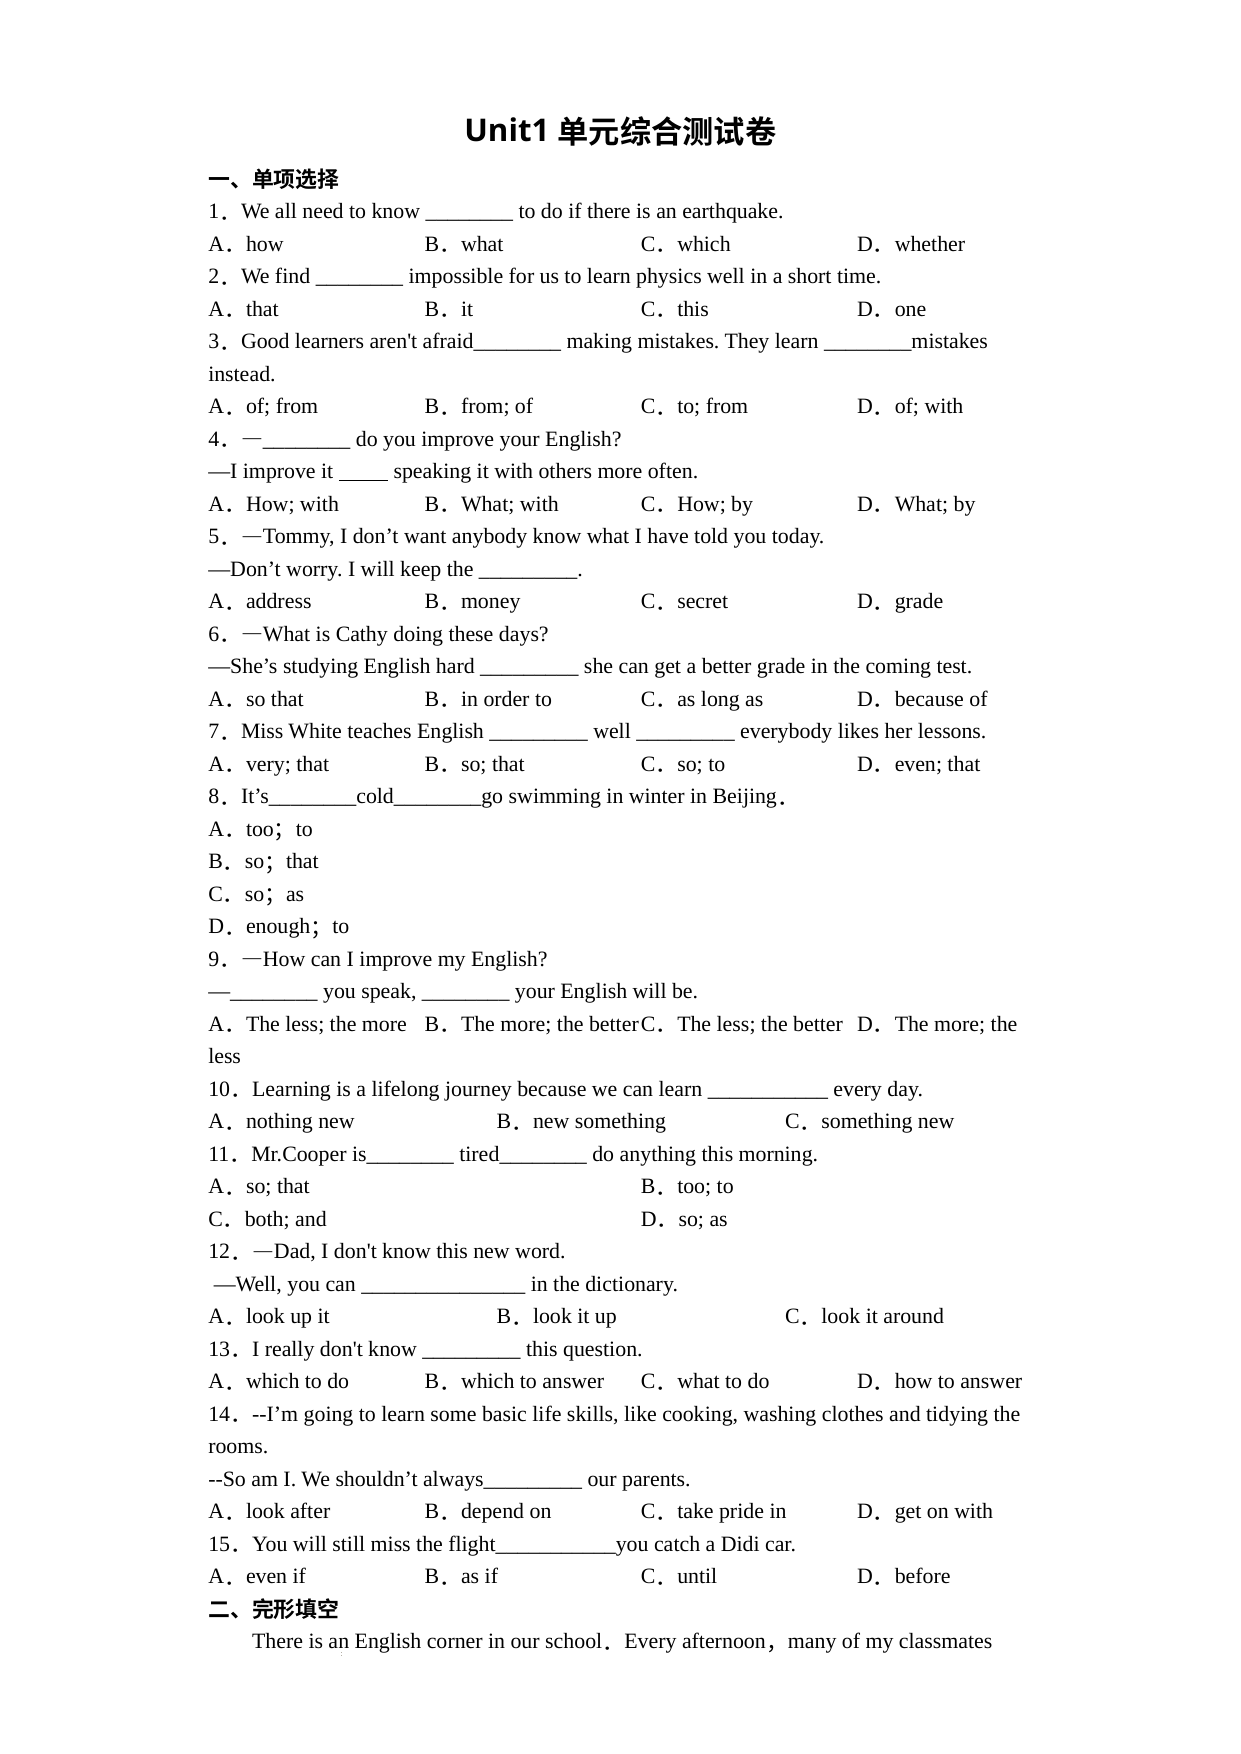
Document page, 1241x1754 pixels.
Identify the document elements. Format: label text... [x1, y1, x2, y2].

text 4．—________ do you improve your English? [208, 422, 1032, 454]
text —Well, you can _______________ in the dictionary. [208, 1267, 1032, 1299]
text —I improve it speaking it with others more often. [208, 454, 1032, 487]
text Unit1 单元综合测试卷 [208, 97, 1032, 162]
text A．that B．it C．this D．one [208, 292, 1032, 324]
text 7．Miss White teaches English _________ well _________ everybody likes her lessons. [208, 714, 1032, 747]
text 8．It’s________cold________go swimming in winter in Beijing． [208, 779, 1032, 812]
text 11．Mr.Cooper is________ tired________ do anything this morning. [208, 1137, 1032, 1169]
text 3．Good learners aren't afraid________ making mistakes. They learn ________mistakes instead. [208, 324, 1032, 389]
text 10．Learning is a lifelong journey because we can learn ___________ every day. [208, 1072, 1032, 1104]
text 14．--I’m going to learn some basic life skills, like cooking, washing clothes and tidying the rooms. [208, 1397, 1032, 1462]
text B．so；that [208, 844, 1032, 877]
text 15．You will still miss the flight___________you catch a Didi car. [208, 1527, 1032, 1559]
text A．how B．what C．which D．whether [208, 227, 1032, 259]
text A．The less; the more B．The more; the better C．The less; the better D．The more; the less [208, 1007, 1032, 1072]
text 1．We all need to know ________ to do if there is an earthquake. [208, 194, 1032, 227]
text —________ you speak, ________ your English will be. [208, 974, 1032, 1007]
text --So am I. We shouldn’t always_________ our parents. [208, 1462, 1032, 1494]
text A．look up it B．look it up C．look it around [208, 1299, 1032, 1332]
text 9．—How can I improve my English? [208, 942, 1032, 974]
text A．so that B．in order to C．as long as D．because of [208, 682, 1032, 714]
text 13．I really don't know _________ this question. [208, 1332, 1032, 1364]
text A．How; with B．What; with C．How; by D．What; by [208, 487, 1032, 519]
text A．which to do B．which to answer C．what to do D．how to answer [208, 1364, 1032, 1397]
text 2．We find ________ impossible for us to learn physics well in a short time. [208, 259, 1032, 292]
text A．of; from B．from; of C．to; from D．of; with [208, 389, 1032, 422]
text 二、完形填空 [208, 1592, 1032, 1624]
text A．nothing new B．new something C．something new [208, 1104, 1032, 1137]
text A．too；to [208, 812, 1032, 844]
text —She’s studying English hard _________ she can get a better grade in the coming test. [208, 649, 1032, 682]
text 12．—Dad, I don't know this new word. [208, 1234, 1032, 1267]
text A．very; that B．so; that C．so; to D．even; that [208, 747, 1032, 779]
text A．address B．money C．secret D．grade [208, 584, 1032, 617]
text A．even if B．as if C．until D．before [208, 1559, 1032, 1592]
text C．so；as [208, 877, 1032, 909]
text A．so; that B．too; to [208, 1169, 1032, 1202]
text 5．—Tommy, I don’t want anybody know what I have told you today. [208, 519, 1032, 552]
text A．look after B．depend on C．take pride in D．get on with [208, 1494, 1032, 1527]
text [208, 1624, 1032, 1657]
text 一、单项选择 [208, 162, 1032, 194]
text 6．—What is Cathy doing these days? [208, 617, 1032, 649]
text C．both; and D．so; as [208, 1202, 1032, 1234]
text D．enough；to [208, 909, 1032, 942]
text —Don’t worry. I will keep the _________. [208, 552, 1032, 584]
